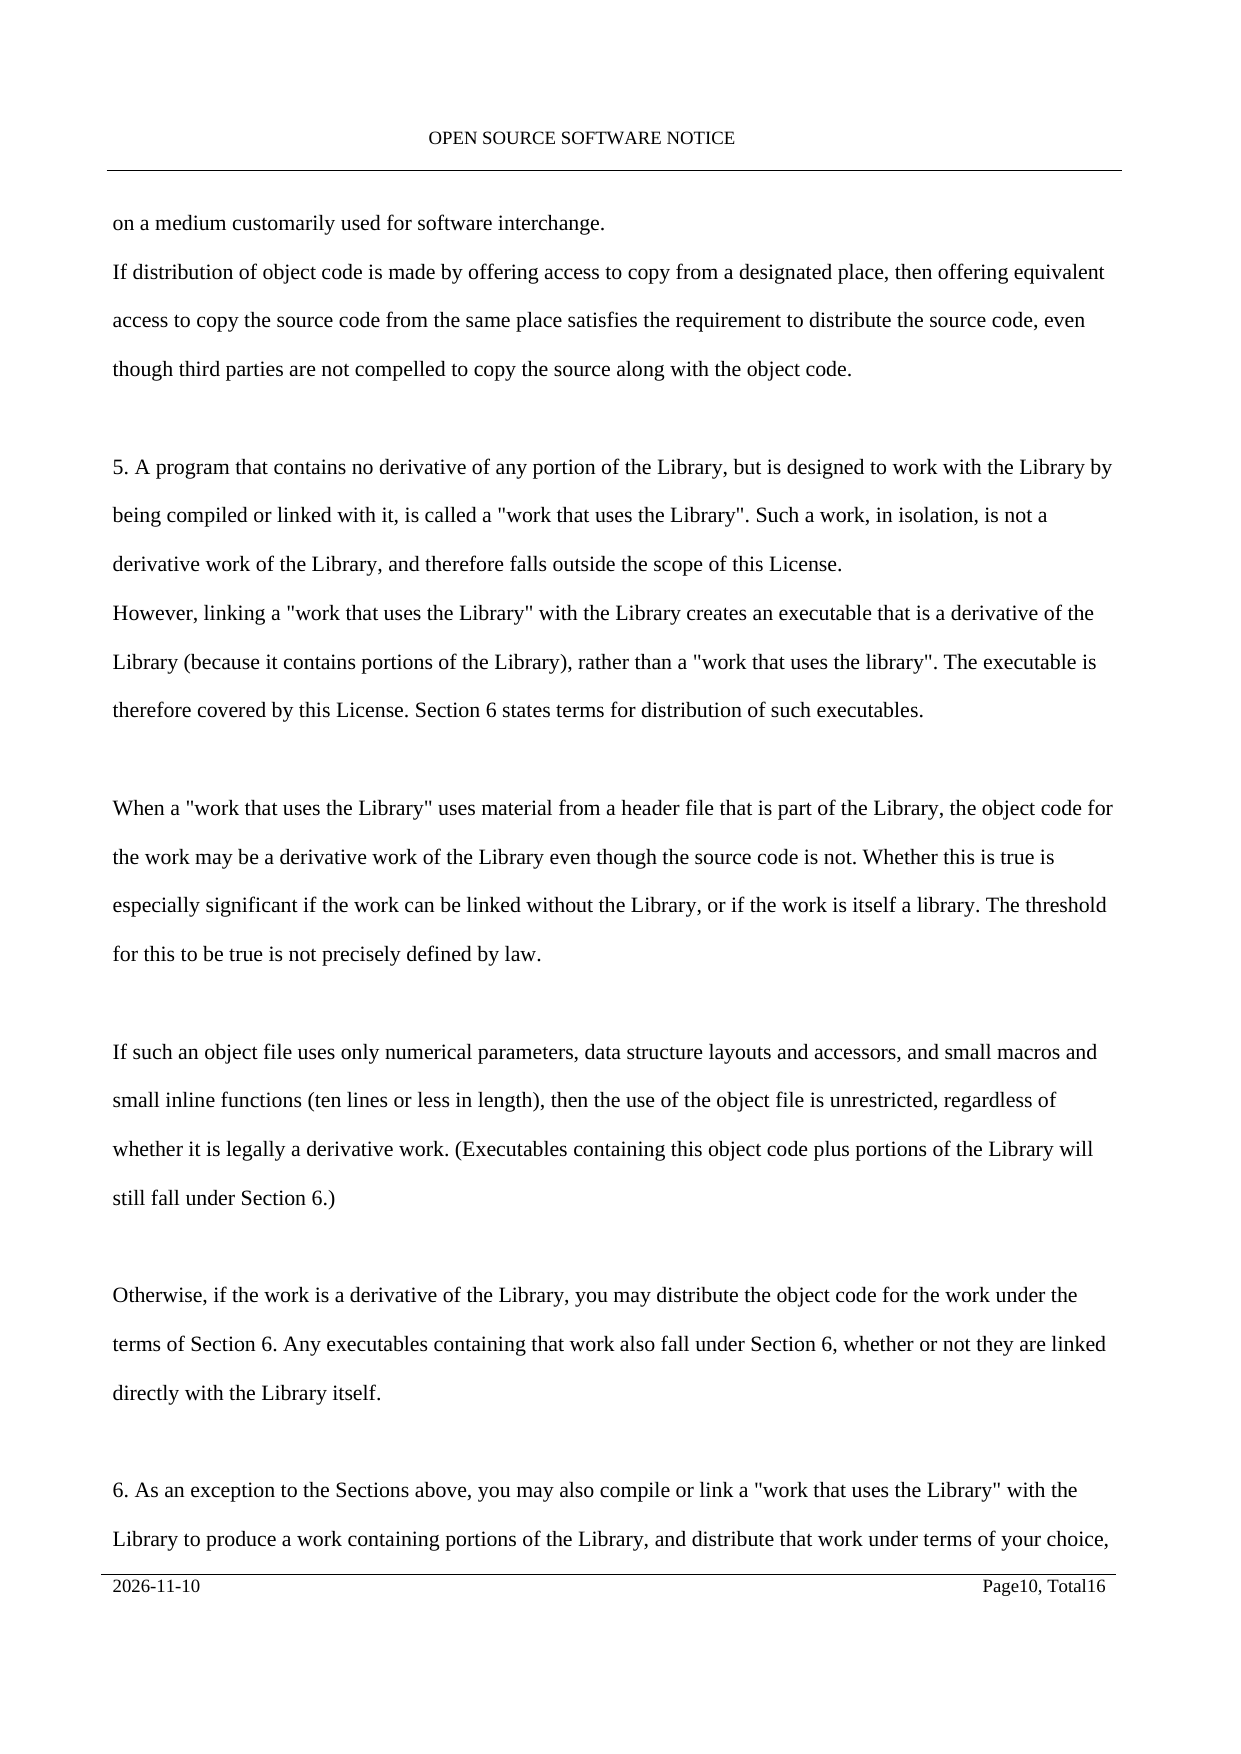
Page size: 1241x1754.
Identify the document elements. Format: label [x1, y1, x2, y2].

text [112, 206, 1128, 1555]
